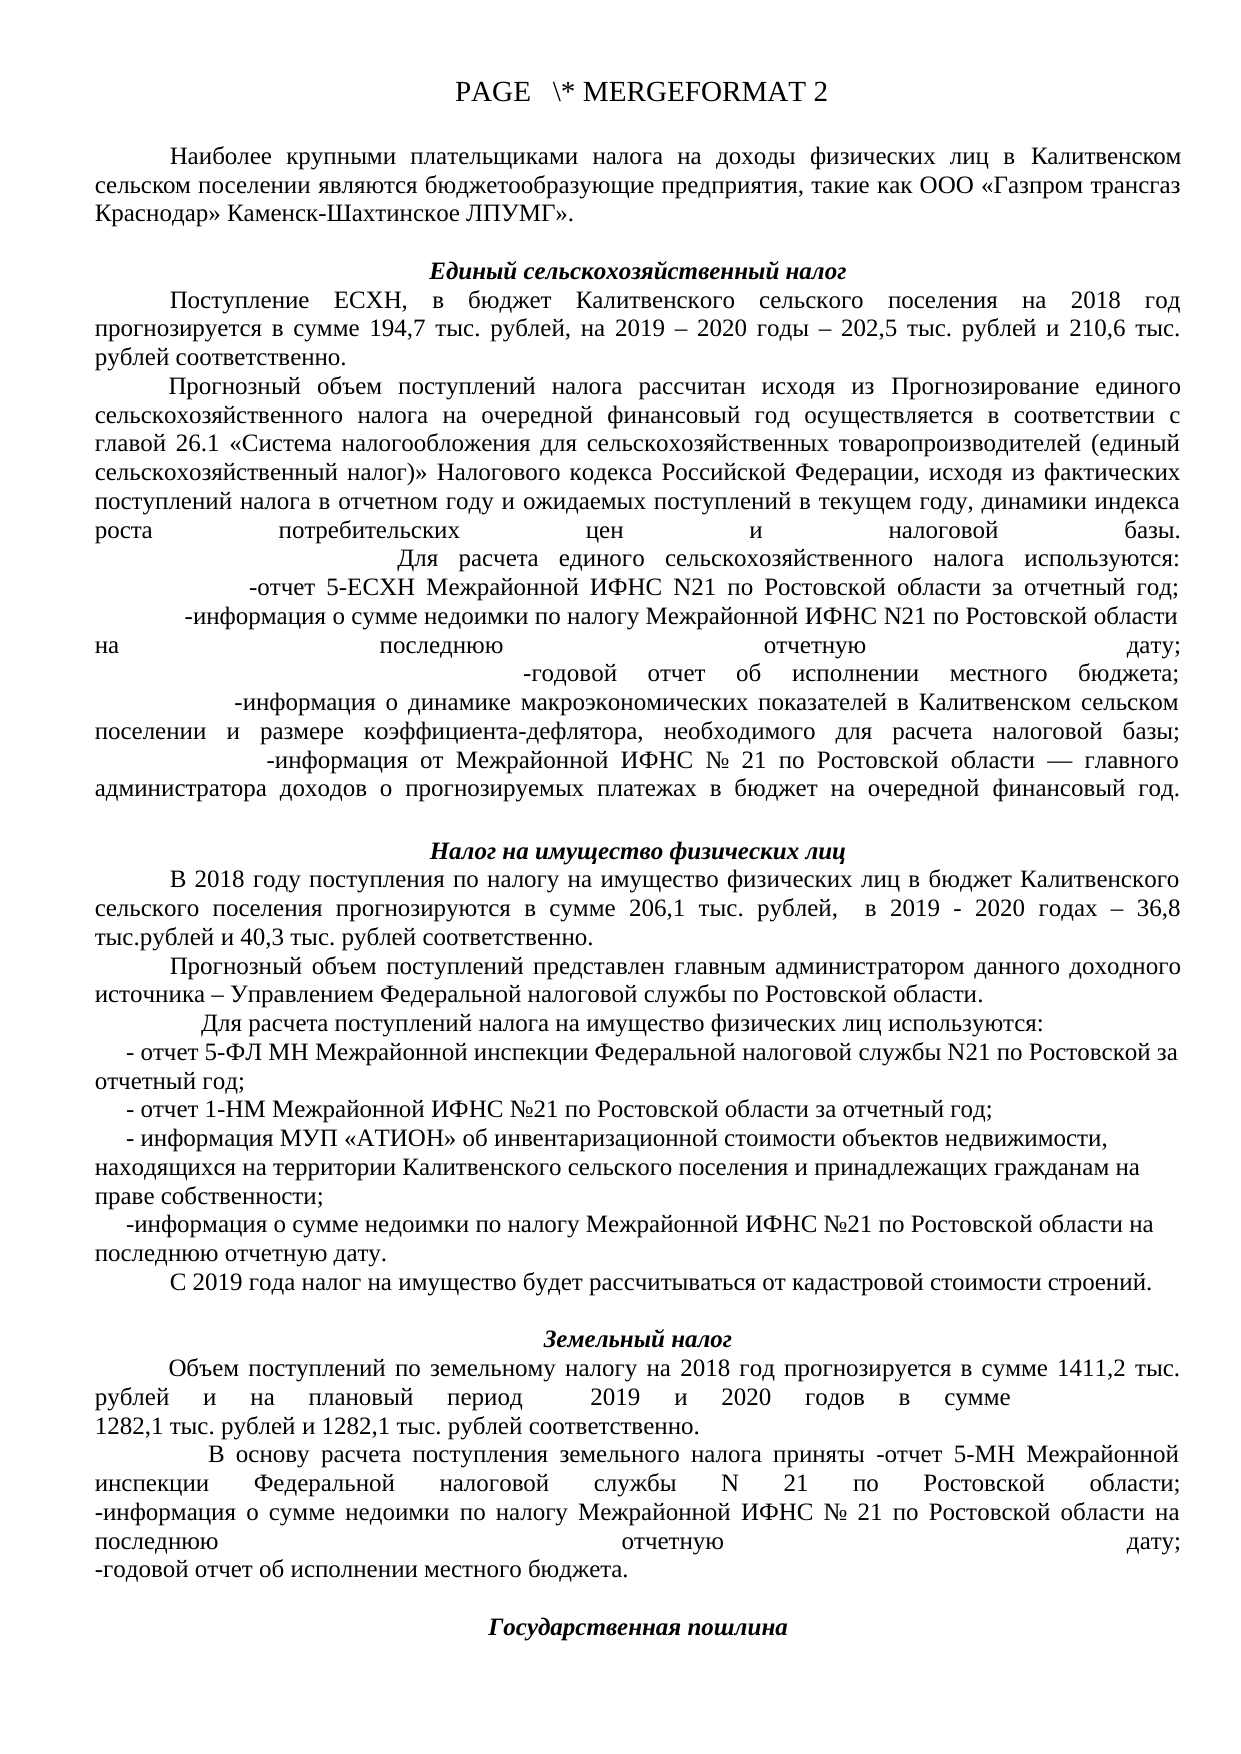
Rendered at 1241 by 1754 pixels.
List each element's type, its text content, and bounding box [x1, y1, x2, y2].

text Для расчета поступлений налога на имущество физических лиц используются: [94, 1008, 1181, 1037]
text Наиболее крупными плательщиками налога на доходы физических лиц в Калитвенском сельском поселении являются бюджетообразующие предприятия, такие как ООО «Газпром трансгаз Краснодар» Каменск-Шахтинское ЛПУМГ». [94, 141, 1181, 227]
text Объем поступлений по земельному налогу на 2018 год прогнозируется в сумме 1411,2 тыс. рублей и на плановый период 2019 и 2020 годов в сумме 1282,1 тыс. рублей и 1282,1 тыс. рублей соответственно. [94, 1353, 1181, 1439]
text Поступление ЕСХН, в бюджет Калитвенского сельского поселения на 2018 год прогнозируется в сумме 194,7 тыс. рублей, на 2019 – 2020 годы – 202,5 тыс. рублей и 210,6 тыс. рублей соответственно. [94, 285, 1181, 371]
text Прогнозный объем поступлений налога рассчитан исходя из Прогнозирование единого сельскохозяйственного налога на очередной финансовый год осуществляется в соответствии с главой 26.1 «Система налогообложения для сельскохозяйственных товаропроизводителей (единый сельскохозяйственный налог)» Налогового кодекса Российской Федерации, исходя из фактических поступлений налога в отчетном году и ожидаемых поступлений в текущем году, динамики индекса роста потребительских цен и налоговой базы. Для расчета единого сельскохозяйственного налога используются: -отчет 5-ЕСХН Межрайонной ИФНС N21 по Ростовской области за отчетный год; -информация о сумме недоимки по налогу Межрайонной ИФНС N21 по Ростовской области на последнюю отчетную дату; -годовой отчет об исполнении местного бюджета; -информация о динамике макроэкономических показателей в Калитвенском сельском поселении и размере коэффициента-дефлятора, необходимого для расчета налоговой базы; -информация от Межрайонной ИФНС № 21 по Ростовской области — главного администратора доходов о прогнозируемых платежах в бюджет на очередной финансовый год. [94, 371, 1181, 836]
text Налог на имущество физических лиц [94, 836, 1181, 864]
text В 2018 году поступления по налогу на имущество физических лиц в бюджет Калитвенского сельского поселения прогнозируются в сумме 206,1 тыс. рублей, в 2019 - 2020 годах – 36,8 тыс.рублей и 40,3 тыс. рублей соответственно. [94, 864, 1181, 951]
text С 2019 года налог на имущество будет рассчитываться от кадастровой стоимости строений. [94, 1267, 1181, 1296]
text Государственная пошлина [94, 1612, 1181, 1641]
text Прогнозный объем поступлений представлен главным администратором данного доходного источника – Управлением Федеральной налоговой службы по Ростовской области. [94, 951, 1181, 1008]
text - отчет 5-ФЛ МН Межрайонной инспекции Федеральной налоговой службы N21 по Ростовской за отчетный год; - отчет 1-НМ Межрайонной ИФНС №21 по Ростовской области за отчетный год; - информация МУП «АТИОН» об инвентаризационной стоимости объектов недвижимости, находящихся на территории Калитвенского сельского поселения и принадлежащих гражданам на праве собственности; -информация о сумме недоимки по налогу Межрайонной ИФНС №21 по Ростовской области на последнюю отчетную дату. [94, 1037, 1181, 1267]
text В основу расчета поступления земельного налога приняты -отчет 5-МН Межрайонной инспекции Федеральной налоговой службы N 21 по Ростовской области; -информация о сумме недоимки по налогу Межрайонной ИФНС № 21 по Ростовской области на последнюю отчетную дату; -годовой отчет об исполнении местного бюджета. [94, 1439, 1181, 1583]
text Единый сельскохозяйственный налог [94, 256, 1181, 285]
text Земельный налог [94, 1324, 1181, 1353]
